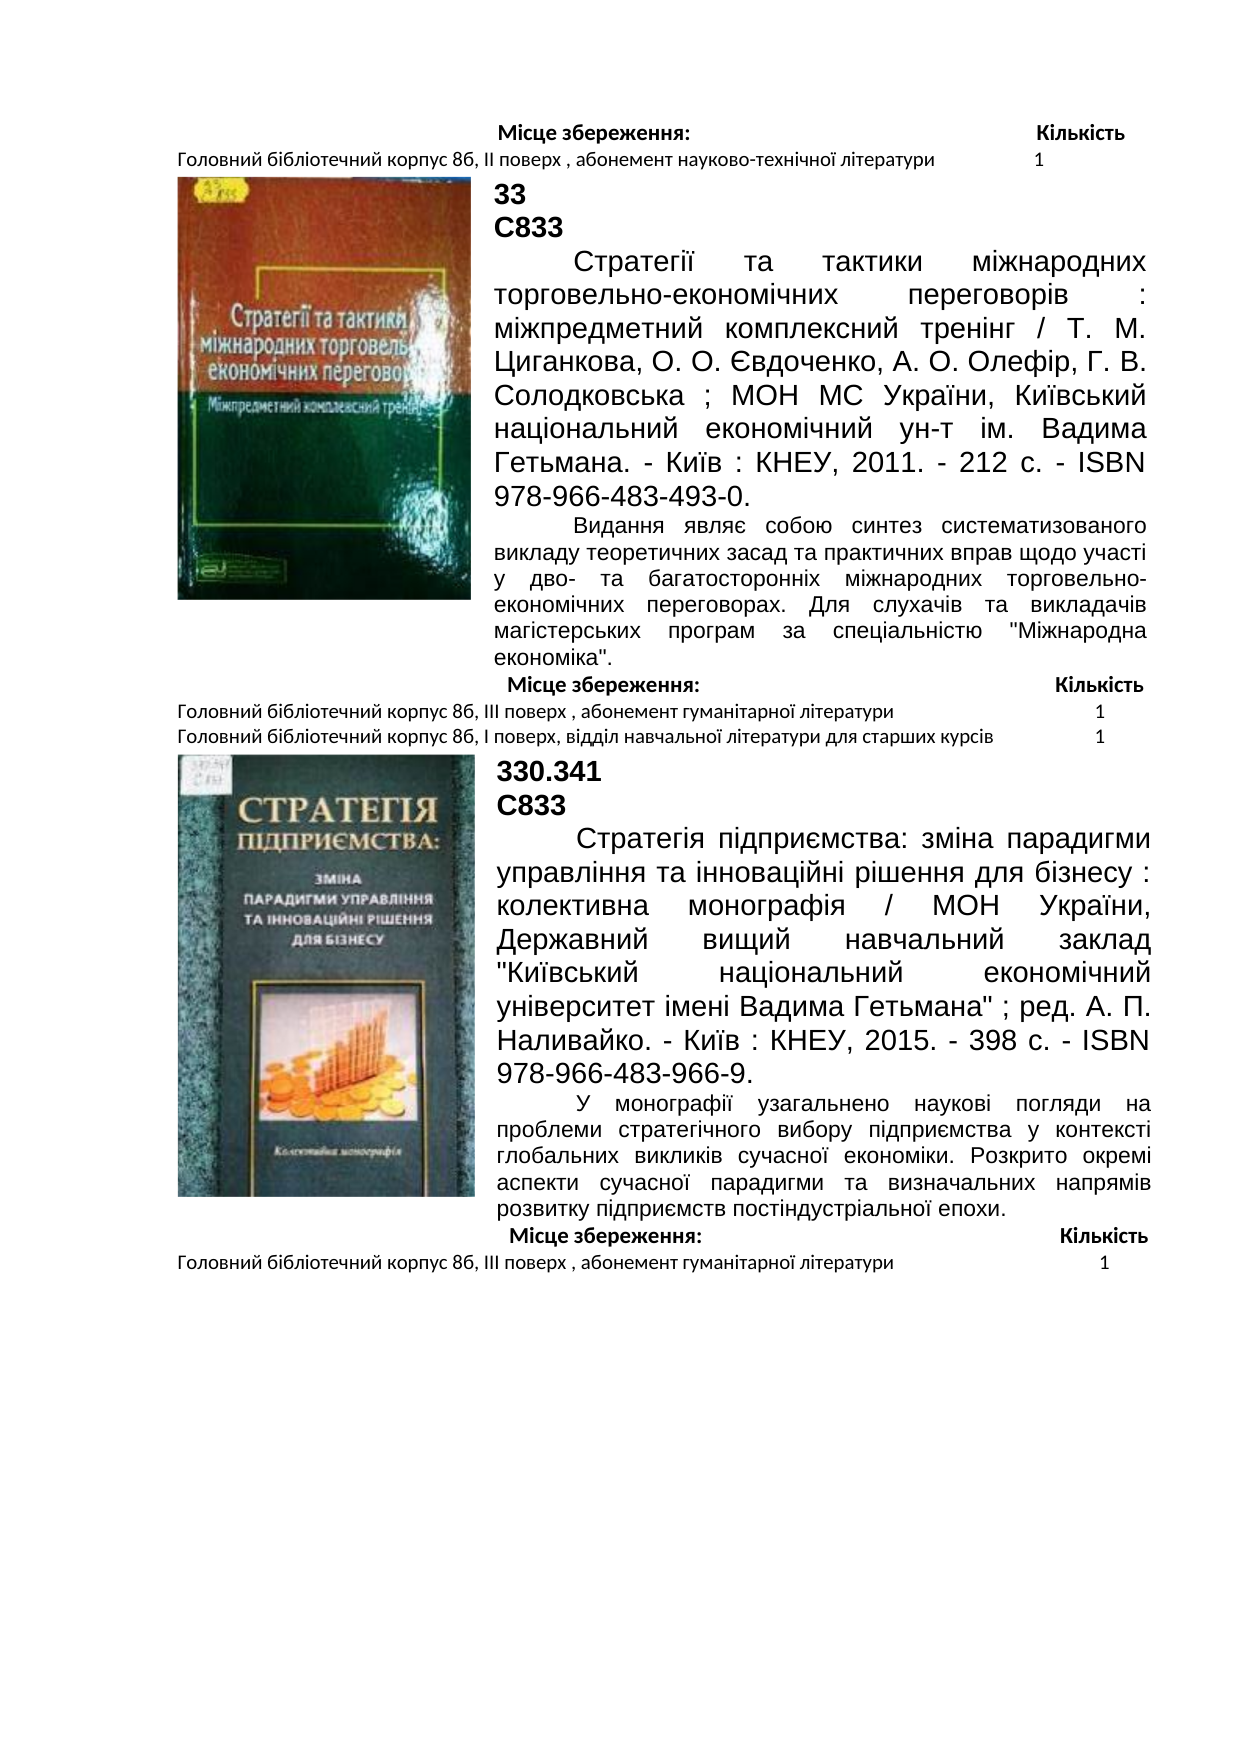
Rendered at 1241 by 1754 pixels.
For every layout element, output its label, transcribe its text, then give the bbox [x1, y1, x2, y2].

table_cell Місце збереження: [166, 1221, 1045, 1249]
table_cell 1 [1041, 698, 1158, 724]
table_header [166, 754, 485, 1221]
table_cell Головний бібліотечний корпус 8б, I поверх, відділ навчальної літератури для старших курсів [166, 724, 1041, 749]
picture [178, 177, 470, 599]
table_header 330.341 С833 Стратегія підприємства: зміна парадигми управління та інноваційні рішення для бізнесу : колективна монографія / МОН України, Державний вищий навчальний заклад "Київський національний економічний університет імені Вадима Гетьмана" ; ред. А. П. Наливайко. - Київ : КНЕУ, 2015. - 398 с. - ISBN 978-966-483-966-9. У монографії узагальнено наукові погляди на проблеми стратегічного вибору підприємства у контексті глобальних викликів сучасної економіки. Розкрито окремі аспекти сучасної парадигми та визначальних напрямів розвитку підприємств постіндустріальної епохи. [485, 754, 1163, 1221]
table_cell Кількість [1045, 1221, 1163, 1249]
table_cell 1 [1045, 1249, 1163, 1275]
table_cell Кількість [1022, 118, 1139, 146]
table_cell Головний бібліотечний корпус 8б, II поверх , абонемент науково-технічної літератури [166, 146, 1022, 172]
picture [178, 755, 474, 1196]
table_header 33 С833 Стратегії та тактики міжнародних торговельно-економічних переговорів : міжпредметний комплексний тренінг / Т. М. Циганкова, О. О. Євдоченко, А. О. Олефір, Г. В. Солодковська ; МОН МС України, Київський національний економічний ун-т ім. Вадима Гетьмана. - Київ : КНЕУ, 2011. - 212 с. - ISBN 978-966-483-493-0. Видання являє собою синтез систематизованого викладу теоретичних засад та практичних вправ щодо участі у дво- та багатосторонніх міжнародних торговельно-економічних переговорах. Для слухачів та викладачів магістерських програм за спеціальністю "Міжнародна економіка". [483, 177, 1158, 670]
table_cell Місце збереження: [166, 118, 1022, 146]
table_header [166, 177, 482, 670]
table_cell Головний бібліотечний корпус 8б, III поверх , абонемент гуманітарної літератури [166, 698, 1041, 724]
table_cell 1 [1022, 146, 1139, 172]
table_cell 1 [1041, 724, 1158, 749]
table_cell Місце збереження: [166, 670, 1041, 698]
table_cell Кількість [1041, 670, 1158, 698]
table_cell Головний бібліотечний корпус 8б, III поверх , абонемент гуманітарної літератури [166, 1249, 1045, 1275]
